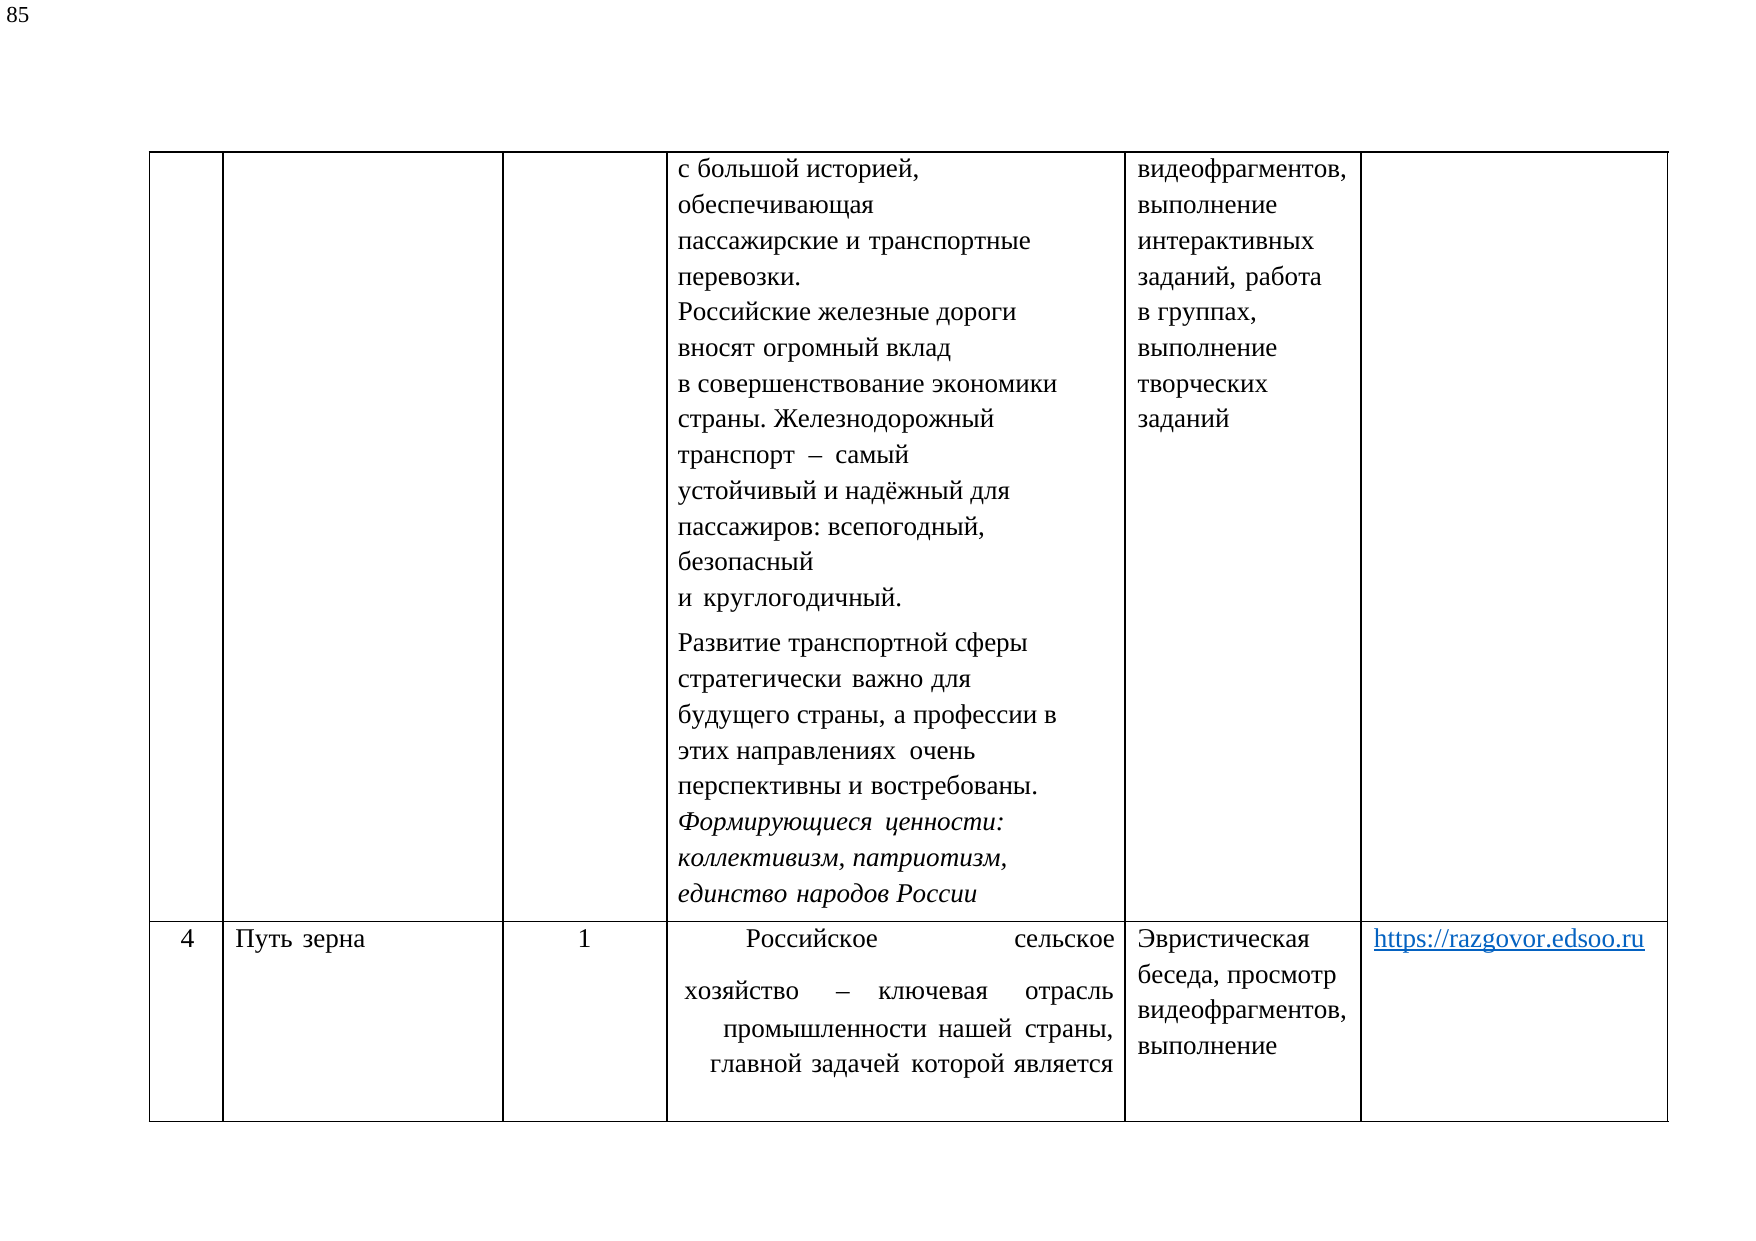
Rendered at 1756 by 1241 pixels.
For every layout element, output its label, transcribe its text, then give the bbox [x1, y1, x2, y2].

table_cell Российское сельское хозяйство – ключевая отрасль промышленности нашей страны, главной задачей которой является [668, 922, 1124, 1121]
table_header [504, 153, 666, 921]
table_header с большой историей, обеспечивающая пассажирские и транспортные перевозки. Российские железные дороги вносят огромный вклад в совершенствование экономики страны. Железнодорожный транспорт – самый устойчивый и надёжный для пассажиров: всепогодный, безопасный и круглогодичный. Развитие транспортной сферы стратегически важно для будущего страны, а профессии в этих направлениях очень перспективны и востребованы. Формирующиеся ценности: коллективизм, патриотизм, единство народов России [668, 153, 1124, 921]
table_header видеофрагментов, выполнение интерактивных заданий, работа в группах, выполнение творческих заданий [1126, 153, 1360, 921]
table_header [1362, 153, 1667, 921]
table_cell Эвристическая беседа, просмотр видеофрагментов, выполнение [1126, 922, 1360, 1121]
table_cell https://razgovor.edsoo.ru [1362, 922, 1667, 1121]
table_cell 4 [150, 922, 222, 1121]
table_header [150, 153, 222, 921]
table_cell 1 [504, 922, 666, 1121]
table_cell Путь зерна [224, 922, 502, 1121]
table_header [224, 153, 502, 921]
